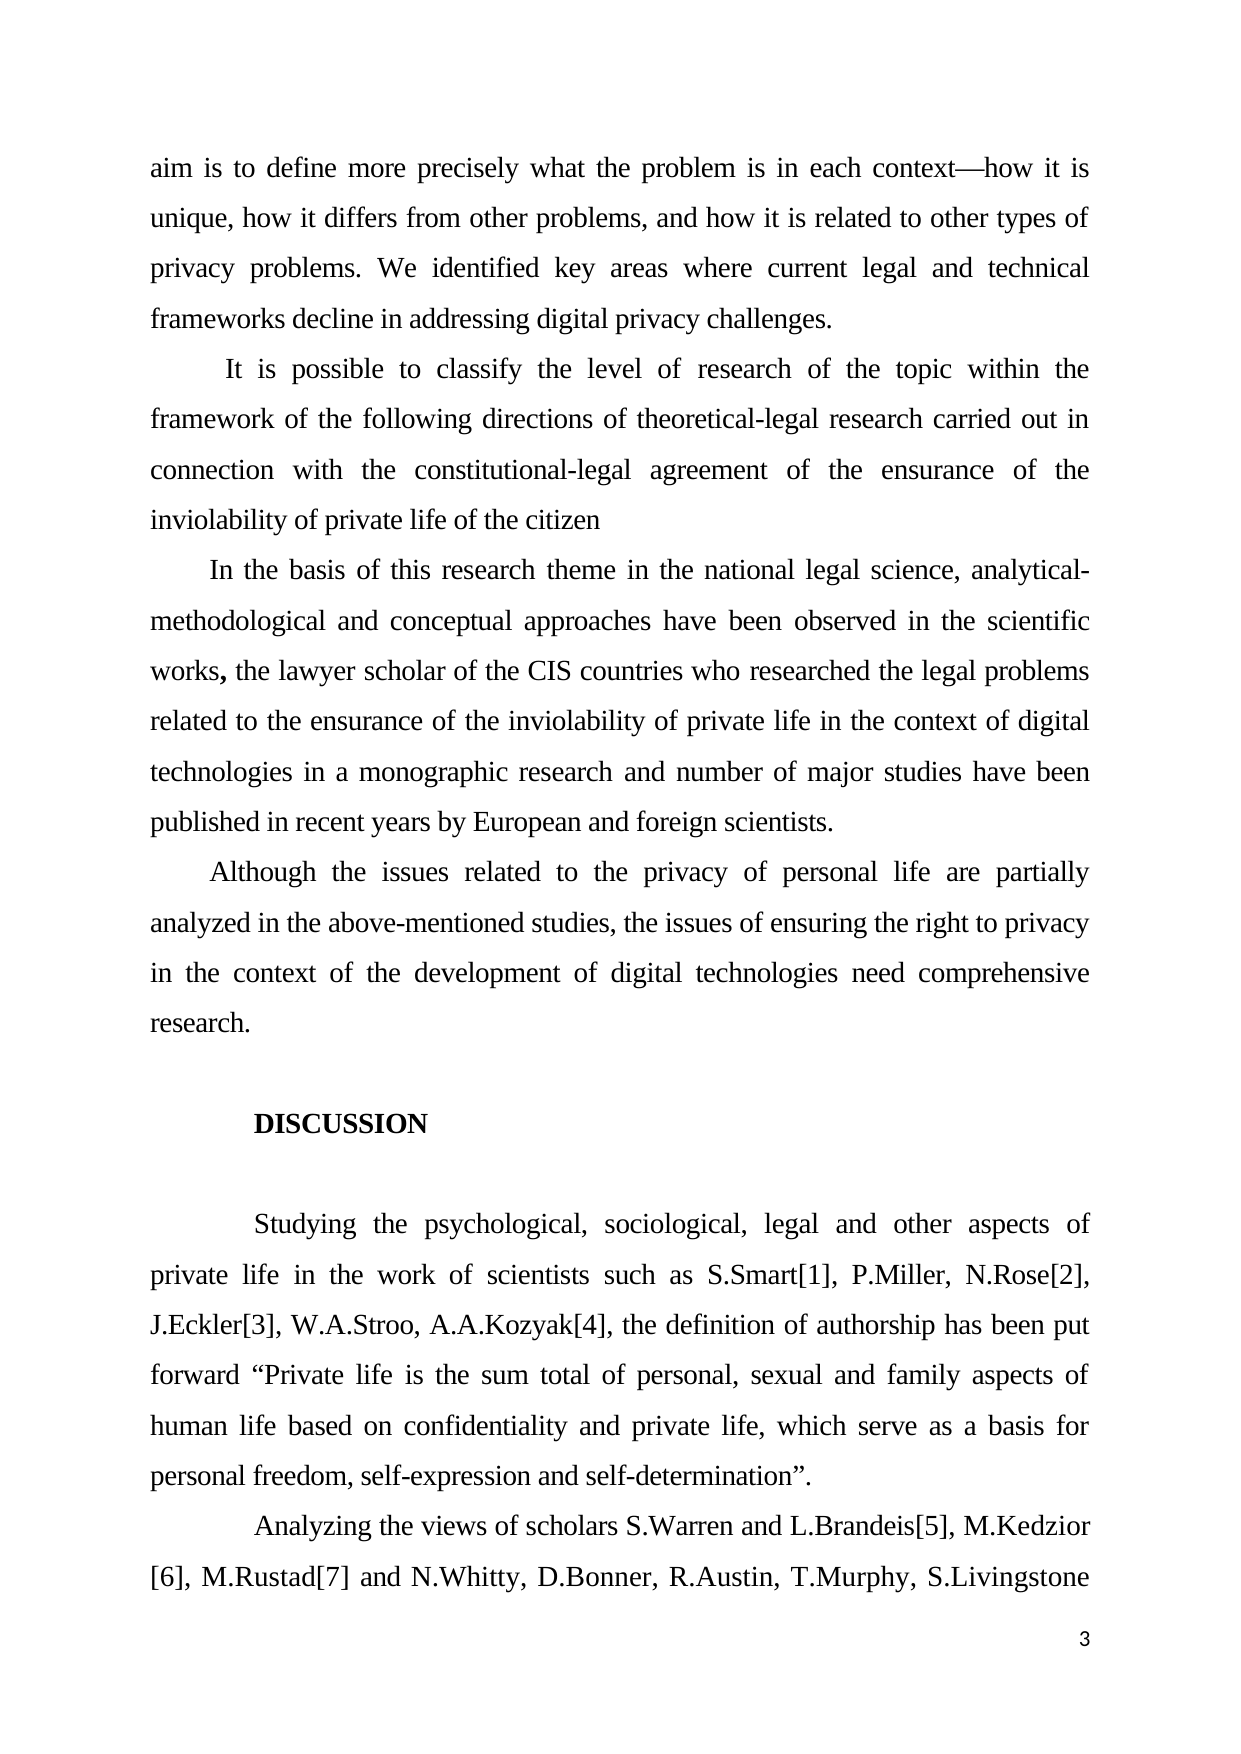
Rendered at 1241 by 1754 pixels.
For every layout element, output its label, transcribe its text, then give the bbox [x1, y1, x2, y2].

text DISCUSSION [150, 1106, 1090, 1139]
text Studying the psychological, sociological, legal and other aspects of private life in the work of scientists such as S.Smart[1], P.Miller, N.Rose[2], J.Eckler[3], W.A.Stroo, A.A.Kozyak[4], the definition of authorship has been put forward “Private life is the sum total of personal, sexual and family aspects of human life based on confidentiality and private life, which serve as a basis for personal freedom, self-expression and self-determination”. [150, 1207, 1090, 1492]
text It is possible to classify the level of research of the topic within the framework of the following directions of theoretical-legal research carried out in connection with the constitutional-legal agreement of the ensurance of the inviolability of private life of the citizen [150, 351, 1090, 536]
text In the basis of this research theme in the national legal science, analytical-methodological and conceptual approaches have been observed in the scientific works, the lawyer scholar of the CIS countries who researched the legal problems related to the ensurance of the inviolability of private life in the context of digital technologies in a monographic research and number of major studies have been published in recent years by European and foreign scientists. [150, 552, 1090, 838]
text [150, 1508, 1090, 1592]
text Although the issues related to the privacy of personal life are partially analyzed in the above-mentioned studies, the issues of ensuring the right to privacy in the context of the development of digital technologies need comprehensive research. [150, 854, 1090, 1039]
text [150, 150, 1090, 334]
